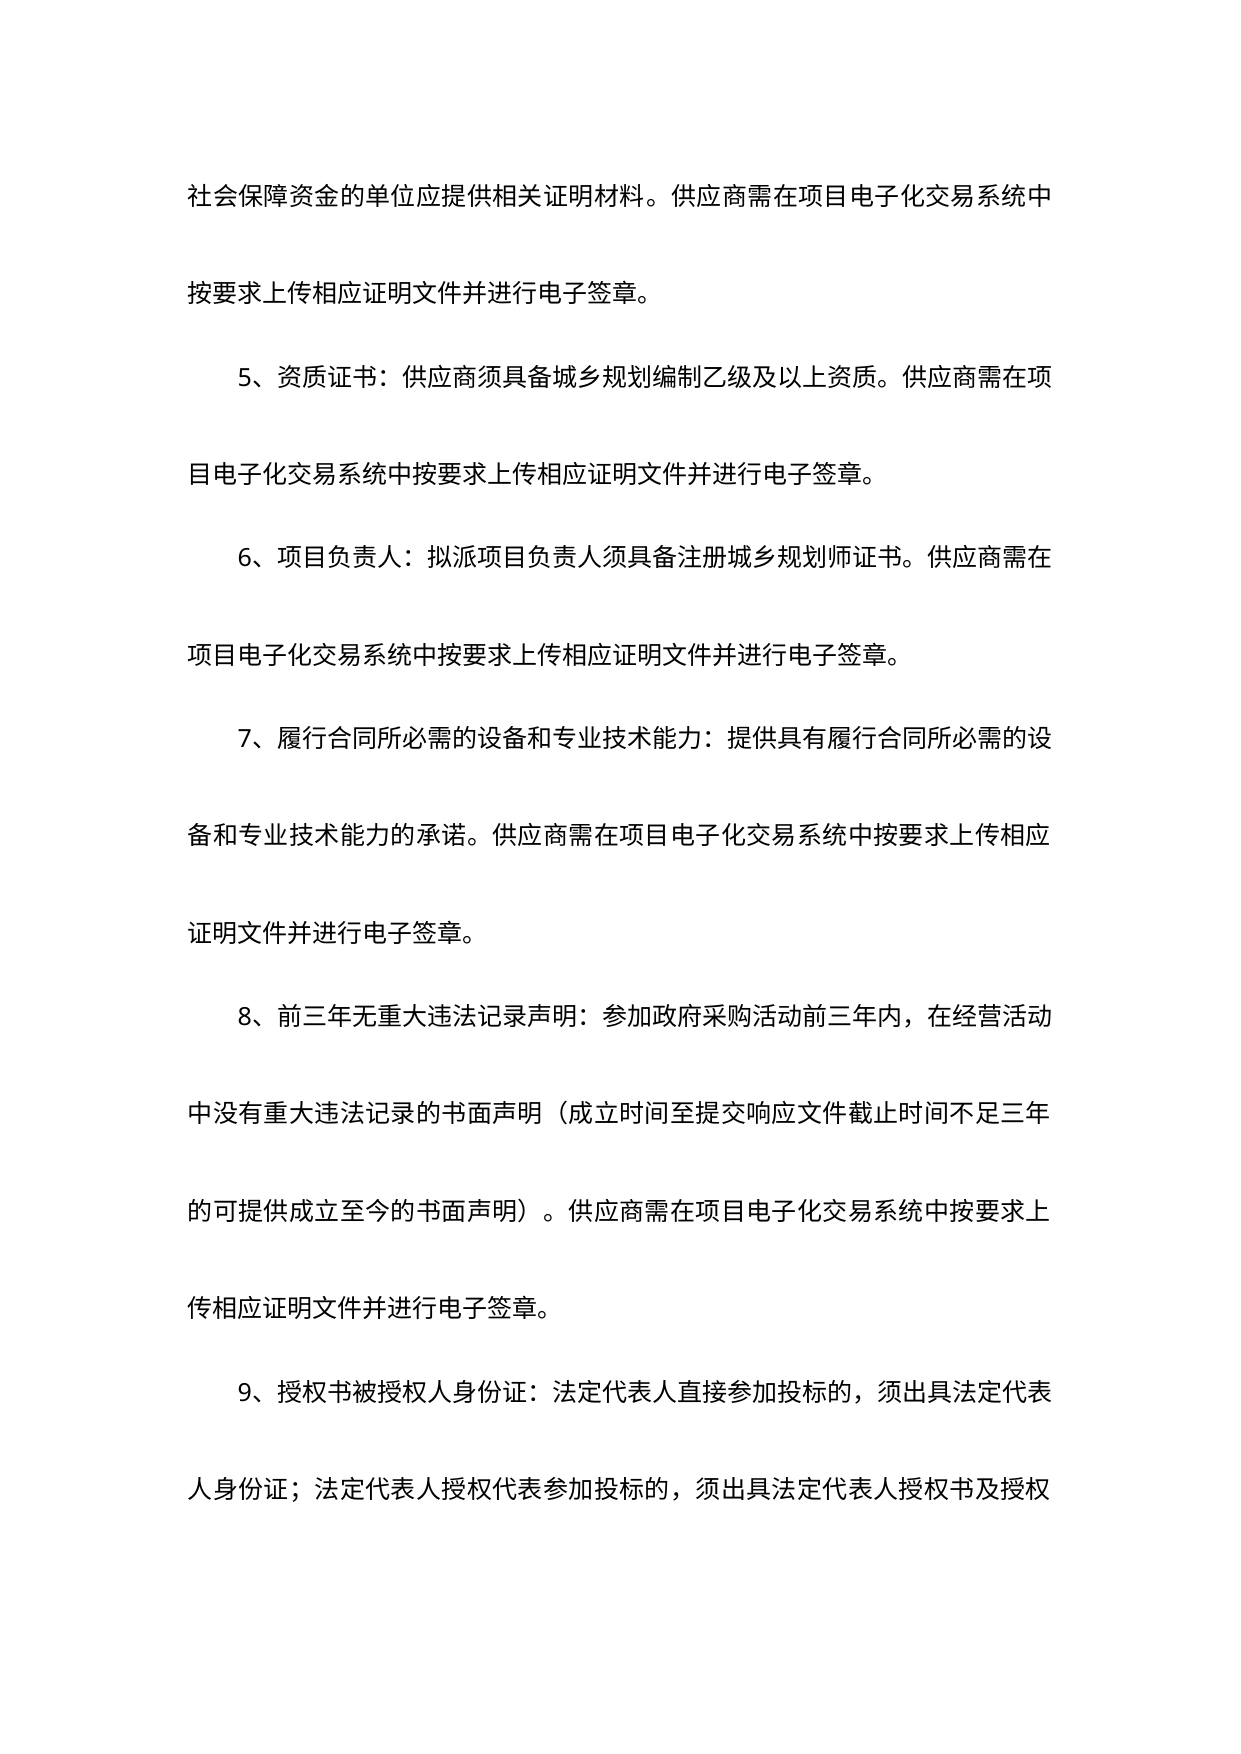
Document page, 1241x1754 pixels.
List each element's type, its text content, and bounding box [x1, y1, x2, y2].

text 5、资质证书：供应商须具备城乡规划编制乙级及以上资质。供应商需在项目电子化交易系统中按要求上传相应证明文件并进行电子签章。 [187, 343, 1053, 505]
text 8、前三年无重大违法记录声明：参加政府采购活动前三年内，在经营活动中没有重大违法记录的书面声明（成立时间至提交响应文件截止时间不足三年的可提供成立至今的书面声明）。供应商需在项目电子化交易系统中按要求上传相应证明文件并进行电子签章。 [187, 982, 1053, 1339]
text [187, 1358, 1053, 1520]
text 7、履行合同所必需的设备和专业技术能力：提供具有履行合同所必需的设备和专业技术能力的承诺。供应商需在项目电子化交易系统中按要求上传相应证明文件并进行电子签章。 [187, 704, 1053, 964]
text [187, 162, 1053, 324]
text 6、项目负责人：拟派项目负责人须具备注册城乡规划师证书。供应商需在项目电子化交易系统中按要求上传相应证明文件并进行电子签章。 [187, 523, 1053, 686]
